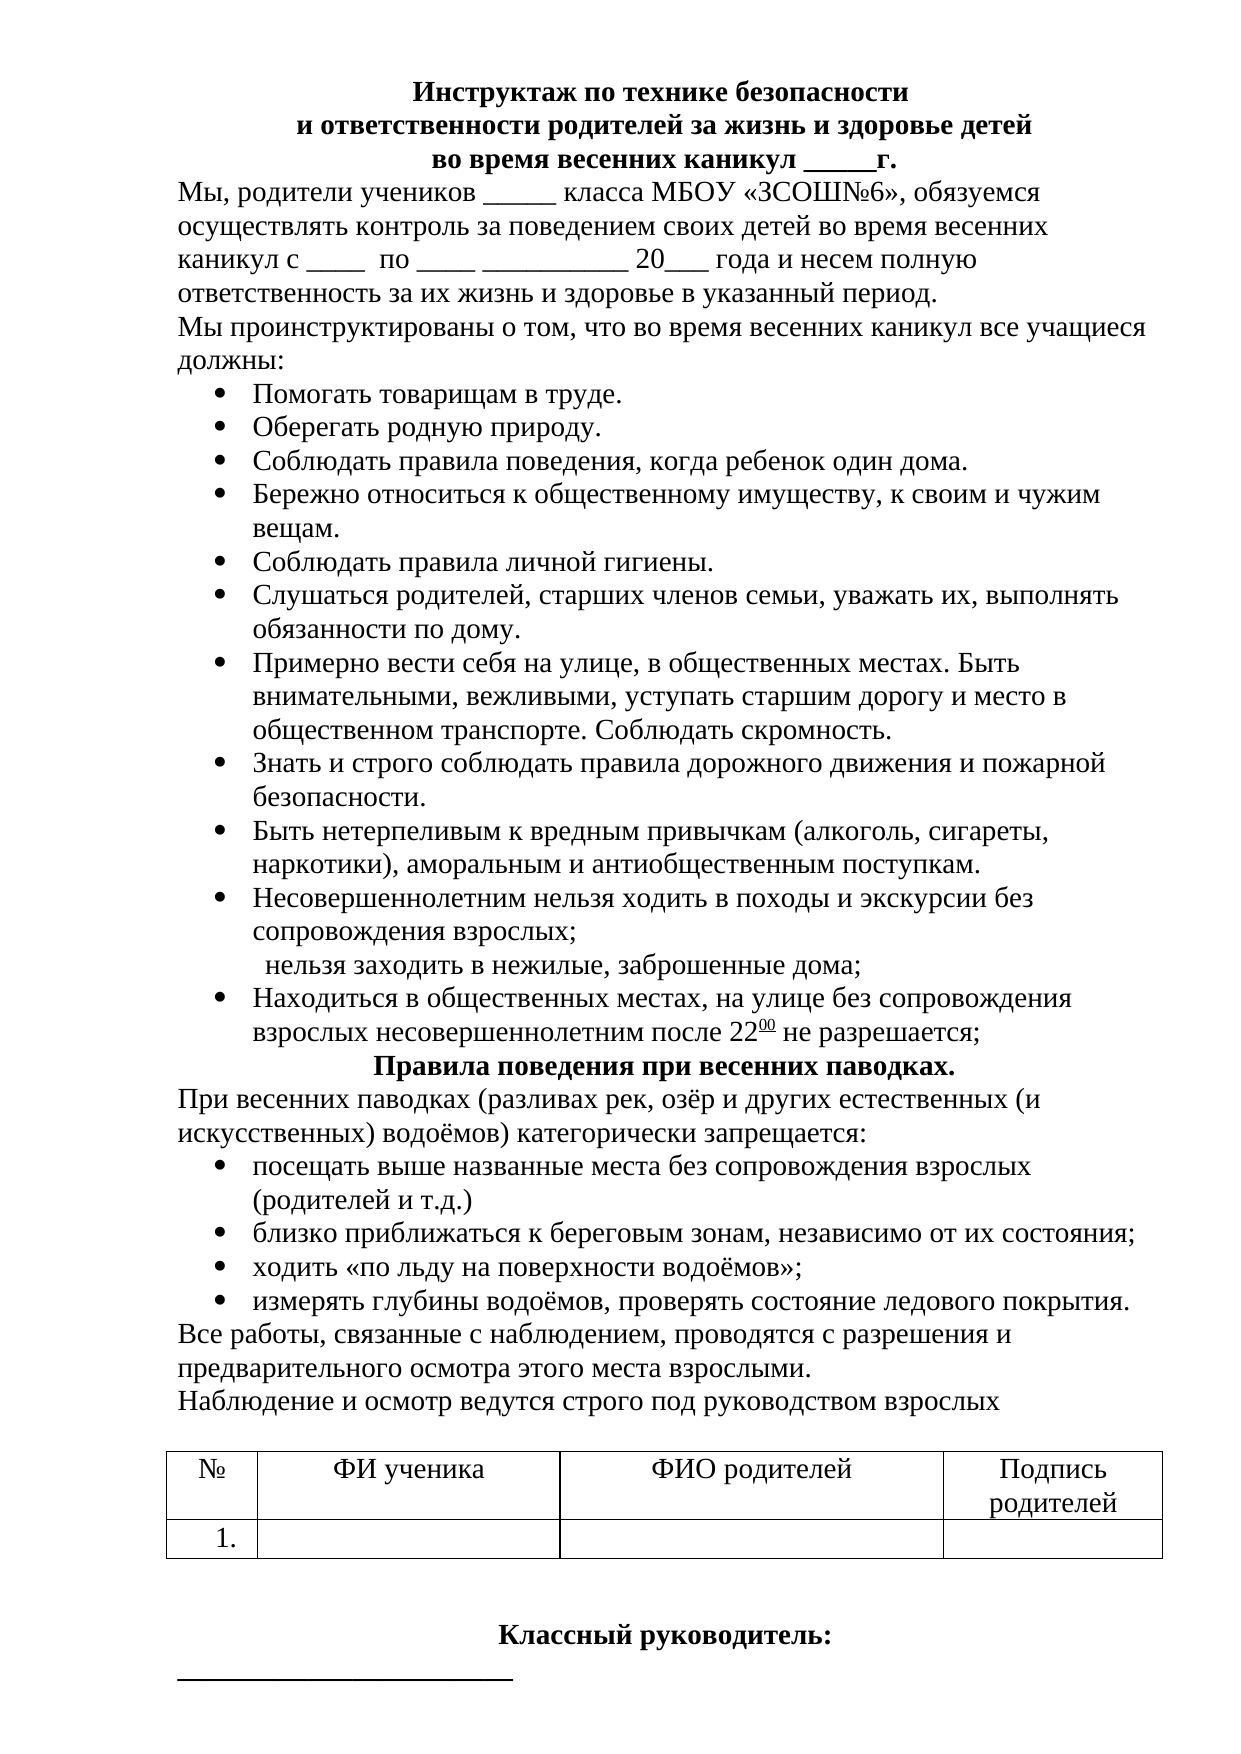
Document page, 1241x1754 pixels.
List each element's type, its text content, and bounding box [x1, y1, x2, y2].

table_header ФИ ученика [258, 1452, 559, 1519]
text Наблюдение и осмотр ведутся строго под руководством взрослых [177, 1383, 1152, 1417]
list Знать и строго соблюдать правила дорожного движения и пожарной безопасности. [215, 745, 1152, 813]
text Мы, родители учеников _____ класса МБОУ «ЗСОШ№6», обязуемся осуществлять контроль за поведением своих детей во время весенних каникул с ____ по ____ __________ 20___ года и несем полную ответственность за их жизнь и здоровье в указанный период. [177, 174, 1152, 309]
table_cell [561, 1520, 943, 1558]
table_cell [258, 1520, 559, 1558]
table_cell [167, 1520, 257, 1558]
list Несовершеннолетним нельзя ходить в походы и экскурсии без сопровождения взрослых; [215, 880, 1152, 947]
list Соблюдать правила личной гигиены. [215, 544, 1152, 577]
text Инструктаж по технике безопасности и ответственности родителей за жизнь и здоровье детей во время весенних каникул _____г. [177, 74, 1152, 174]
list Помогать товарищам в труде. [215, 376, 1152, 409]
list Быть нетерпеливым к вредным привычкам (алкоголь, сигареты, наркотики), аморальным и антиобщественным поступкам. [215, 813, 1152, 880]
text При весенних паводках (разливах рек, озёр и других естественных (и искусственных) водоёмов) категорически запрещается: [177, 1081, 1152, 1148]
list Слушаться родителей, старших членов семьи, уважать их, выполнять обязанности по дому. [215, 577, 1152, 645]
text нельзя заходить в нежилые, заброшенные дома; [177, 947, 1152, 981]
table_header ФИО родителей [561, 1452, 943, 1519]
list Соблюдать правила поведения, когда ребенок один дома. [215, 443, 1152, 477]
table_cell [944, 1520, 1162, 1558]
text Правила поведения при весенних паводках. [177, 1048, 1152, 1081]
table_header № [167, 1452, 257, 1519]
text Мы проинструктированы о том, что во время весенних каникул все учащиеся должны: [177, 309, 1152, 376]
list Находиться в общественных местах, на улице без сопровождения взрослых несовершеннолетним после 2200 не разрешается; [215, 981, 1152, 1048]
text Все работы, связанные с наблюдением, проводятся с разрешения и предварительного осмотра этого места взрослыми. [177, 1316, 1152, 1383]
table_header Подпись родителей [944, 1452, 1162, 1519]
list посещать выше названные места без сопровождения взрослых (родителей и т.д.) [215, 1148, 1152, 1216]
list Оберегать родную природу. [215, 409, 1152, 443]
list ходить «по льду на поверхности водоёмов»; [215, 1249, 1152, 1283]
text Классный руководитель: _______________________ [177, 1617, 1152, 1684]
list измерять глубины водоёмов, проверять состояние ледового покрытия. [215, 1283, 1152, 1316]
list Примерно вести себя на улице, в общественных местах. Быть внимательными, вежливыми, уступать старшим дорогу и место в общественном транспорте. Соблюдать скромность. [215, 645, 1152, 745]
list Бережно относиться к общественному имуществу, к своим и чужим вещам. [215, 477, 1152, 544]
list близко приближаться к береговым зонам, независимо от их состояния; [215, 1216, 1152, 1249]
